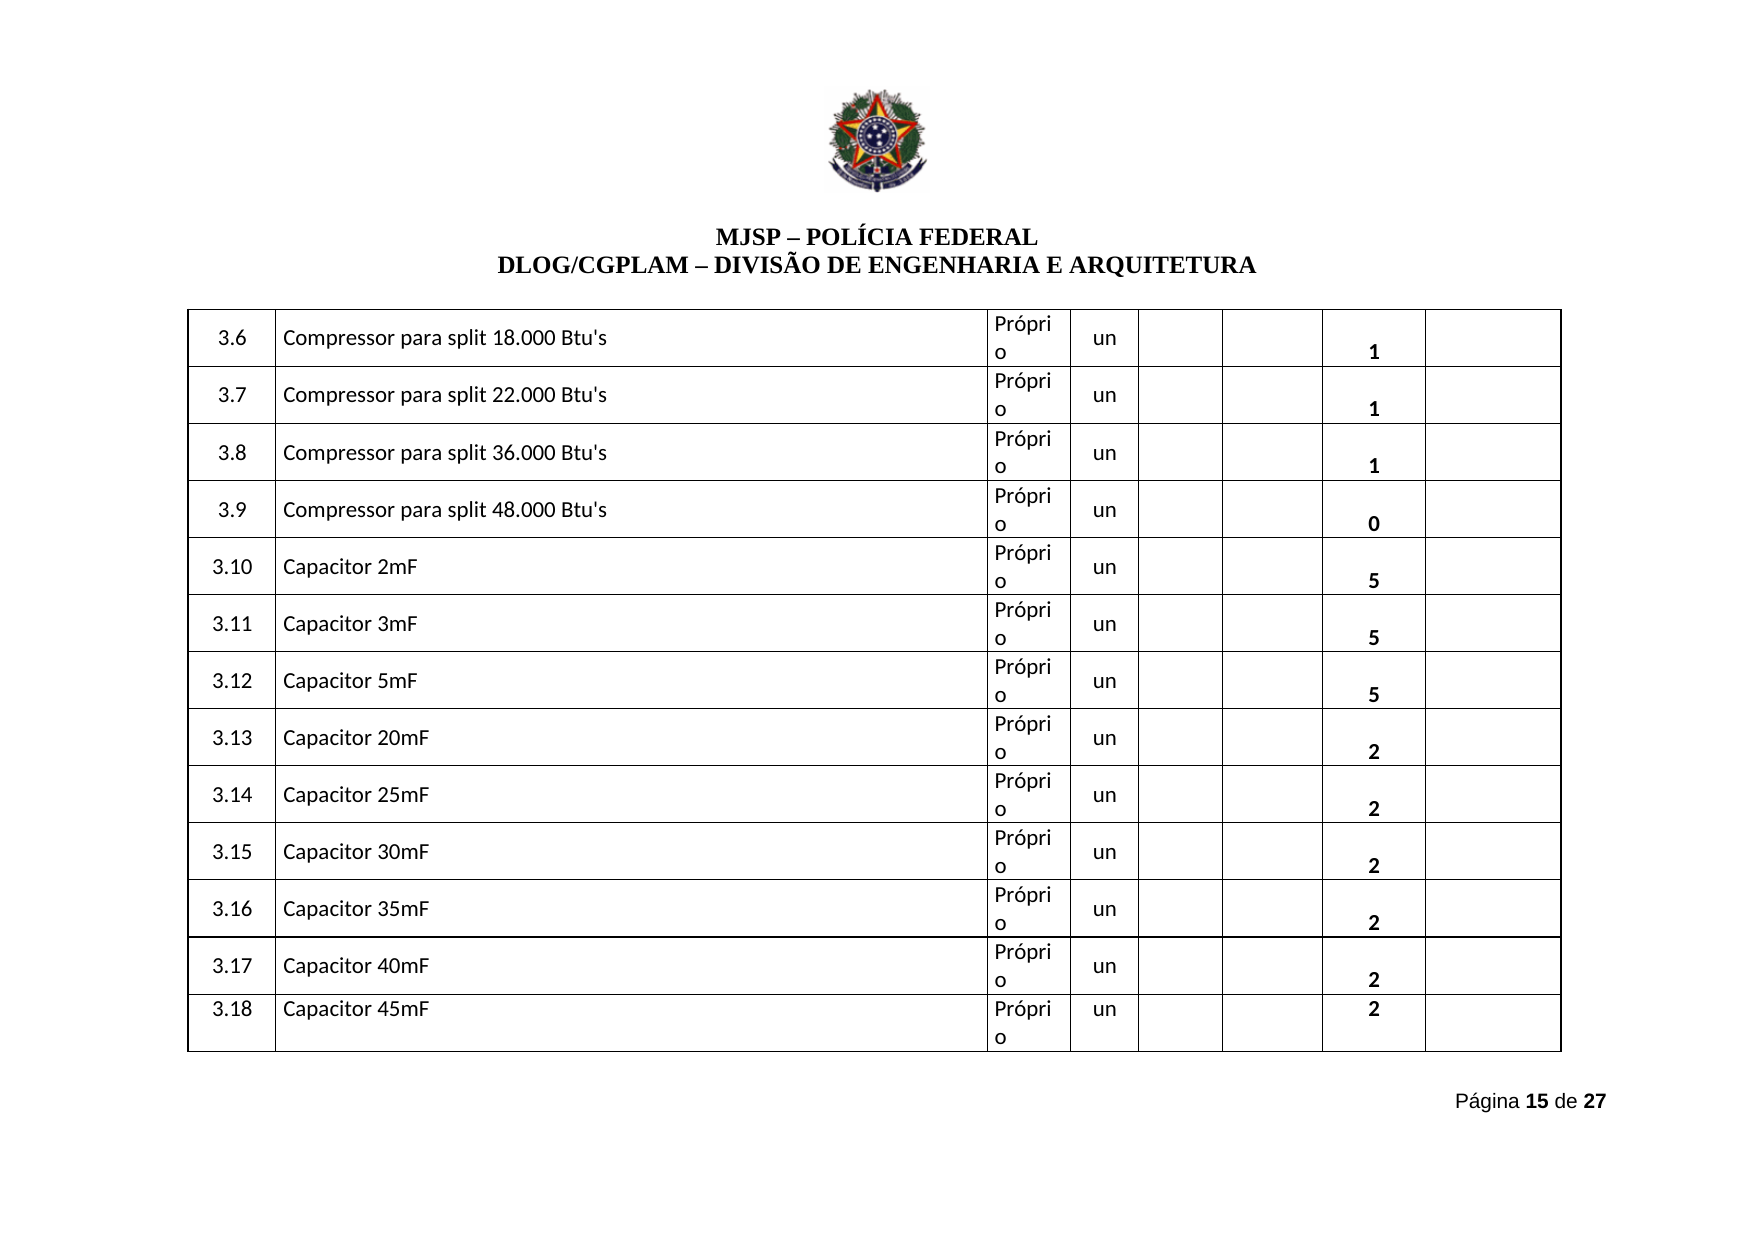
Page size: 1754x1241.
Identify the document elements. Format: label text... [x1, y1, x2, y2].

table_cell 3.17 [189, 938, 275, 993]
table_cell [1426, 823, 1560, 879]
table_cell [1223, 766, 1322, 822]
table_cell Capacitor 40mF [276, 938, 987, 993]
table_cell [1426, 310, 1560, 366]
table_cell Próprio [988, 709, 1070, 765]
table_cell [1223, 823, 1322, 879]
table_cell Capacitor 45mF [276, 995, 987, 1051]
table_cell [1426, 538, 1560, 594]
table_cell [1139, 424, 1222, 480]
table_cell un [1071, 367, 1138, 423]
table_cell 3.11 [189, 595, 275, 651]
table_cell [1139, 310, 1222, 366]
table_cell [1426, 766, 1560, 822]
table_cell [1223, 995, 1322, 1051]
table_cell Capacitor 25mF [276, 766, 987, 822]
table_cell un [1071, 766, 1138, 822]
table_cell Capacitor 30mF [276, 823, 987, 879]
table_cell 1 [1323, 424, 1425, 480]
table_cell Capacitor 2mF [276, 538, 987, 594]
table_cell [1223, 538, 1322, 594]
table_cell [1139, 823, 1222, 879]
table_cell Próprio [988, 880, 1070, 936]
table_cell Capacitor 35mF [276, 880, 987, 936]
table_cell Compressor para split 18.000 Btu's [276, 310, 987, 366]
table_cell Próprio [988, 424, 1070, 480]
table_cell 5 [1323, 652, 1425, 708]
table_cell 3.15 [189, 823, 275, 879]
table_cell 2 [1323, 938, 1425, 993]
table_cell 1 [1323, 310, 1425, 366]
table_cell [1426, 652, 1560, 708]
table_cell [1223, 367, 1322, 423]
table_cell un [1071, 823, 1138, 879]
table_cell Compressor para split 36.000 Btu's [276, 424, 987, 480]
table_cell [1139, 538, 1222, 594]
table_cell Próprio [988, 823, 1070, 879]
table_cell Próprio [988, 481, 1070, 537]
table_cell 2 [1323, 709, 1425, 765]
table_cell Próprio [988, 766, 1070, 822]
table_cell 3.8 [189, 424, 275, 480]
table_cell Próprio [988, 938, 1070, 993]
table_cell un [1071, 538, 1138, 594]
table_cell [1223, 652, 1322, 708]
table_cell [1223, 880, 1322, 936]
table_cell [1426, 995, 1560, 1051]
table_cell [1223, 481, 1322, 537]
table_cell un [1071, 938, 1138, 993]
table_cell Capacitor 20mF [276, 709, 987, 765]
table_cell 3.14 [189, 766, 275, 822]
table_cell [1426, 367, 1560, 423]
table_cell un [1071, 424, 1138, 480]
table_cell [1139, 938, 1222, 993]
table_cell [1139, 995, 1222, 1051]
table_cell [1139, 595, 1222, 651]
table_cell [1223, 709, 1322, 765]
table_cell [1223, 424, 1322, 480]
table_cell 3.7 [189, 367, 275, 423]
table_cell [1426, 709, 1560, 765]
table_cell [1426, 938, 1560, 993]
table_cell Próprio [988, 367, 1070, 423]
table_cell Capacitor 5mF [276, 652, 987, 708]
table_cell un [1071, 652, 1138, 708]
table_cell Próprio [988, 595, 1070, 651]
table_cell [1139, 652, 1222, 708]
table_cell 2 [1323, 823, 1425, 879]
table_cell 1 [1323, 367, 1425, 423]
table_cell [1139, 709, 1222, 765]
table_cell 3.12 [189, 652, 275, 708]
table_cell [1139, 880, 1222, 936]
table_cell un [1071, 595, 1138, 651]
table_cell [1426, 481, 1560, 537]
table_cell 3.18 [189, 995, 275, 1051]
table_cell 2 [1323, 995, 1425, 1051]
table_cell 3.6 [189, 310, 275, 366]
table_cell Capacitor 3mF [276, 595, 987, 651]
table_cell [1139, 367, 1222, 423]
table_cell [1139, 766, 1222, 822]
table_cell Próprio [988, 310, 1070, 366]
table_cell 5 [1323, 538, 1425, 594]
table_cell [1223, 938, 1322, 993]
table_cell [1223, 310, 1322, 366]
table_cell un [1071, 880, 1138, 936]
table_cell Compressor para split 22.000 Btu's [276, 367, 987, 423]
table_cell un [1071, 310, 1138, 366]
table_cell Próprio [988, 652, 1070, 708]
table_cell [1426, 880, 1560, 936]
table_cell Compressor para split 48.000 Btu's [276, 481, 987, 537]
table_cell Próprio [988, 538, 1070, 594]
table_cell 3.13 [189, 709, 275, 765]
table_cell 3.10 [189, 538, 275, 594]
table_cell 2 [1323, 766, 1425, 822]
table_cell 5 [1323, 595, 1425, 651]
table_cell 3.16 [189, 880, 275, 936]
table_cell [1426, 595, 1560, 651]
table_cell 0 [1323, 481, 1425, 537]
table_cell un [1071, 995, 1138, 1051]
table_cell 2 [1323, 880, 1425, 936]
table_cell [1426, 424, 1560, 480]
table_cell 3.9 [189, 481, 275, 537]
table_cell Próprio [988, 995, 1070, 1051]
table_cell un [1071, 481, 1138, 537]
table_cell un [1071, 709, 1138, 765]
table_cell [1223, 595, 1322, 651]
table_cell [1139, 481, 1222, 537]
